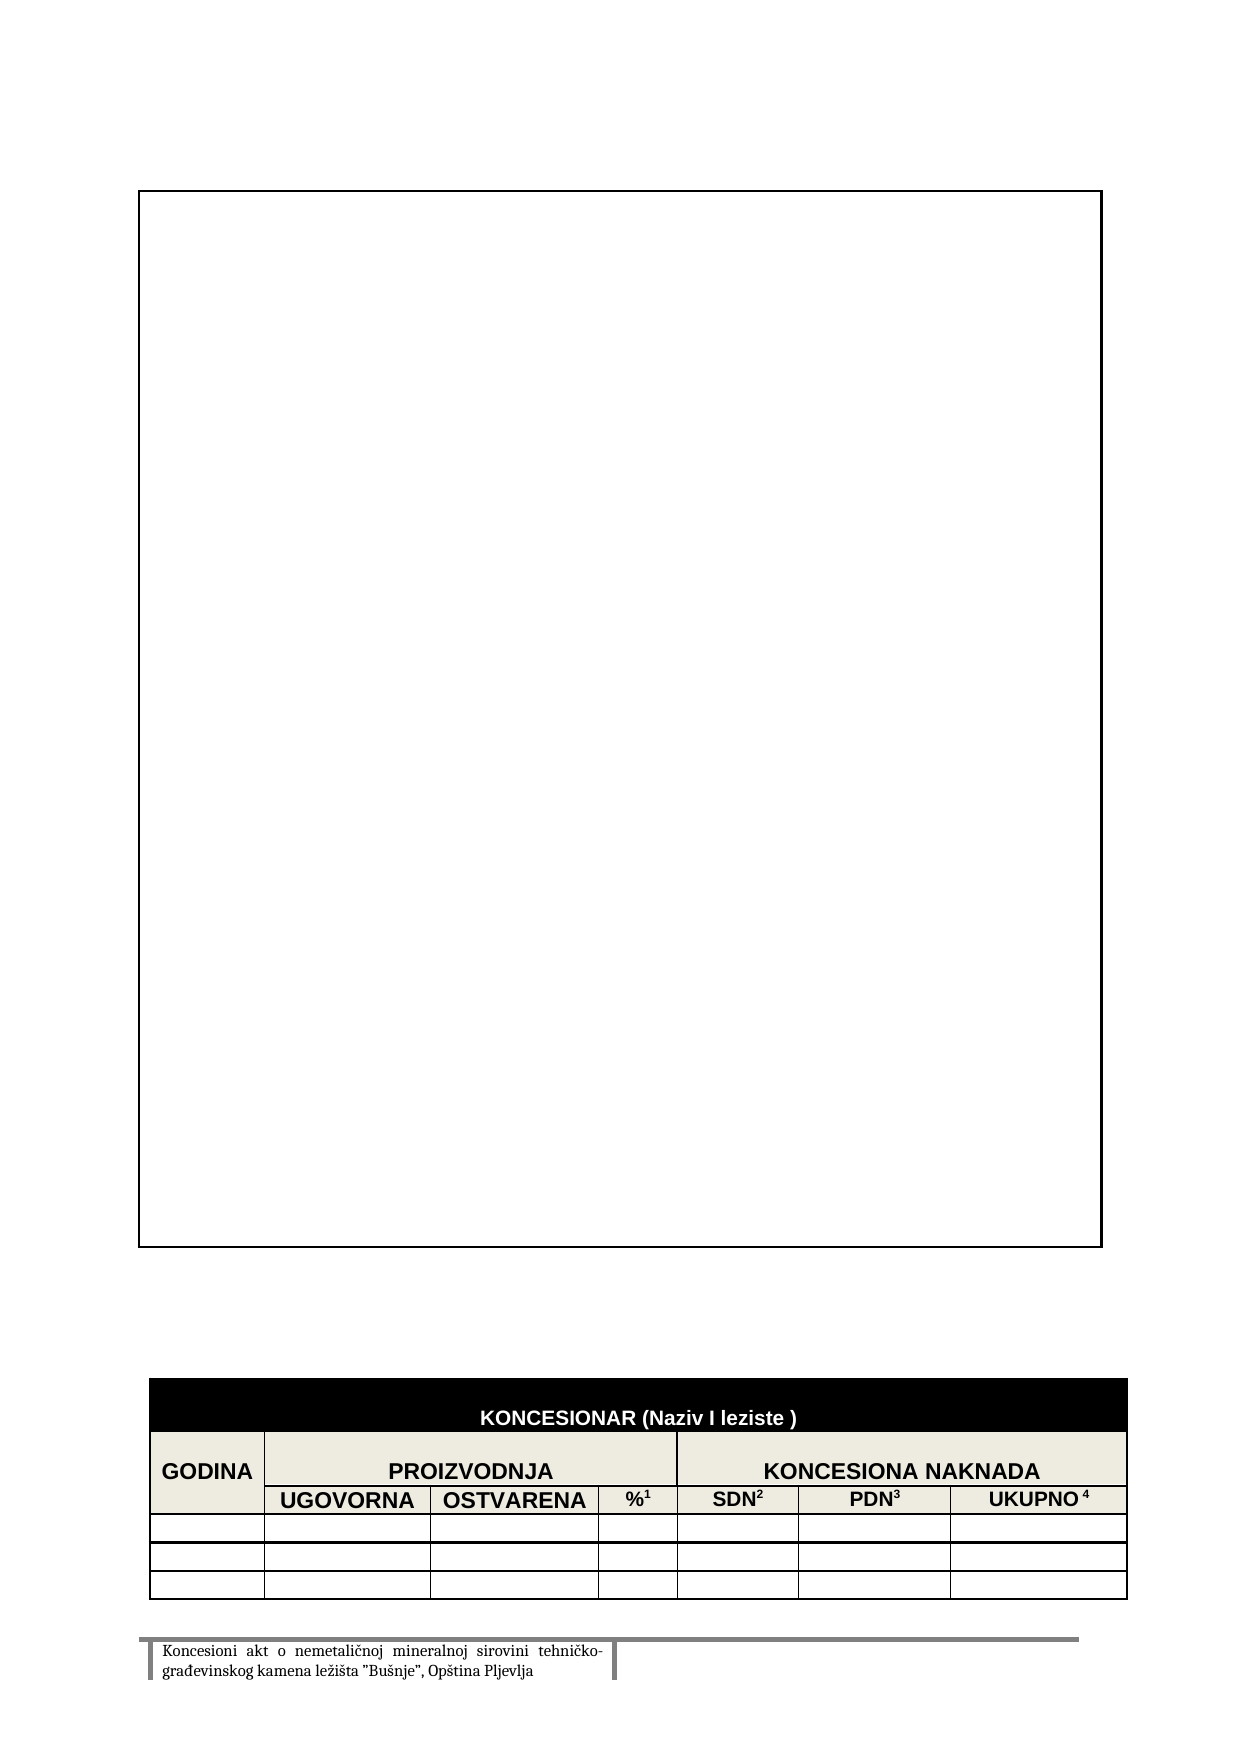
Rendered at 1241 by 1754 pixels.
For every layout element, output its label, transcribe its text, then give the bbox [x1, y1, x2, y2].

table_cell [678, 1572, 798, 1598]
table_cell PDN3 [799, 1487, 950, 1513]
table_cell PROIZVODNJA [265, 1432, 676, 1484]
table_cell [951, 1515, 1126, 1541]
table_cell UKUPNO 4 [951, 1487, 1126, 1513]
table_cell [799, 1572, 950, 1598]
table_cell [951, 1572, 1126, 1598]
table_header KONCESIONAR (Naziv I leziste ) [151, 1380, 1126, 1430]
table_cell [265, 1515, 430, 1541]
table_cell [151, 1572, 264, 1598]
table_cell %1 [599, 1487, 677, 1513]
table_cell [265, 1544, 430, 1570]
table_cell [599, 1544, 677, 1570]
table_cell [431, 1544, 598, 1570]
table_cell [678, 1515, 798, 1541]
table_cell OSTVARENA [431, 1487, 598, 1513]
table_cell [431, 1572, 598, 1598]
table_cell SDN2 [678, 1487, 798, 1513]
table_cell KONCESIONA NAKNADA [678, 1432, 1126, 1484]
table_cell GODINA [151, 1432, 264, 1513]
table_cell [599, 1572, 677, 1598]
table_cell [265, 1572, 430, 1598]
table_cell [140, 192, 1100, 1246]
table_cell UGOVORNA [265, 1487, 430, 1513]
table_cell [151, 1544, 264, 1570]
table_cell [678, 1544, 798, 1570]
table_cell [151, 1515, 264, 1541]
table_cell [799, 1515, 950, 1541]
table_cell [431, 1515, 598, 1541]
table_cell [599, 1515, 677, 1541]
table_cell [799, 1544, 950, 1570]
table_cell [951, 1544, 1126, 1570]
